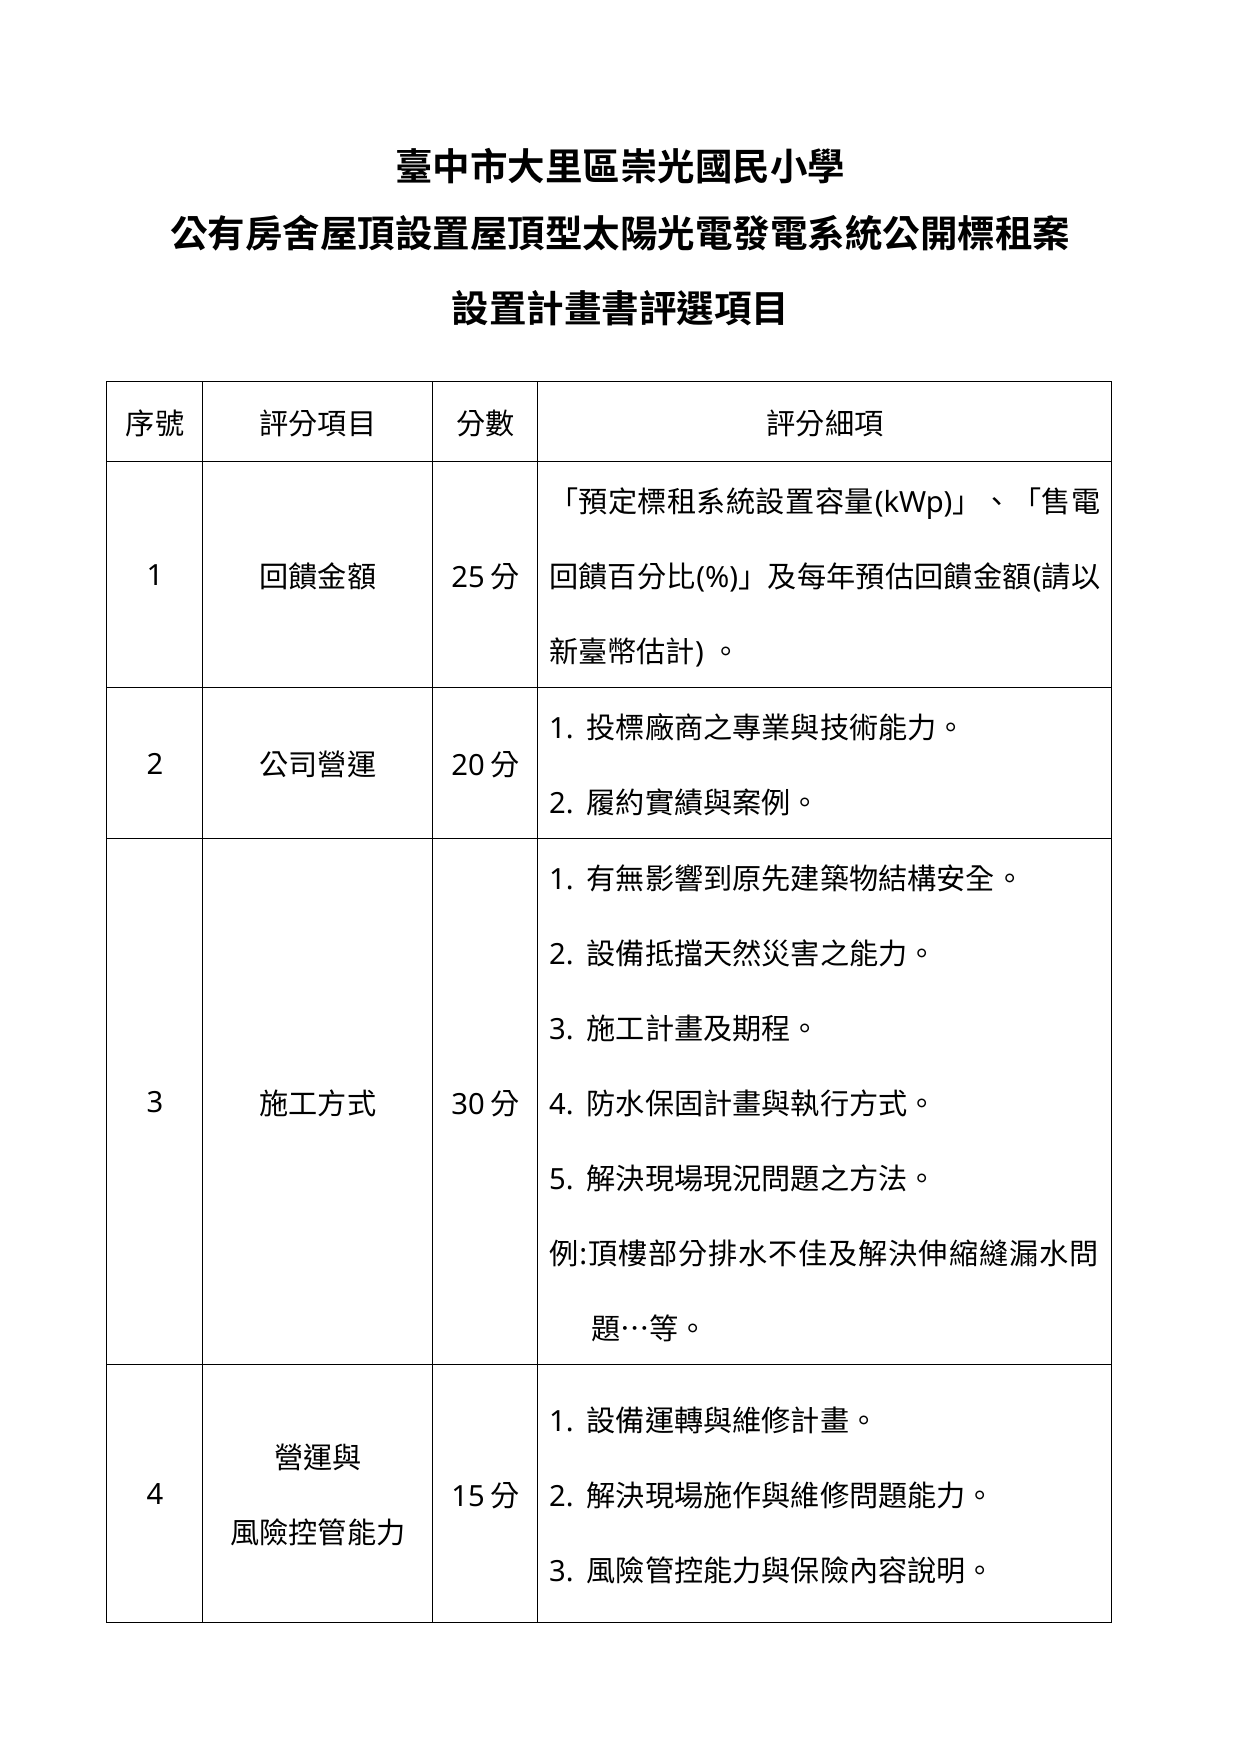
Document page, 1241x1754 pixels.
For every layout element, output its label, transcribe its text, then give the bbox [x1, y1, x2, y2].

table_header 評分項目 [203, 382, 432, 461]
table_cell 公司營運 [203, 688, 432, 838]
table_cell 15分 [433, 1365, 537, 1622]
table_cell 投標廠商之專業與技術能力。 履約實績與案例。 [538, 688, 1111, 838]
table_header 評分細項 [538, 382, 1111, 461]
table_cell 1 [107, 462, 202, 687]
table_cell 4 [107, 1365, 202, 1622]
table_header 分數 [433, 382, 537, 461]
table_header 序號 [107, 382, 202, 461]
table_cell 3 [107, 839, 202, 1364]
table_cell 25分 [433, 462, 537, 687]
table_cell 2 [107, 688, 202, 838]
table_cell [538, 1365, 1111, 1622]
table_cell 施工方式 [203, 839, 432, 1364]
table_cell 有無影響到原先建築物結構安全。 設備抵擋天然災害之能力。 施工計畫及期程。 防水保固計畫與執行方式。 解決現場現況問題之方法。 例:頂樓部分排水不佳及解決伸縮縫漏水問題…等。 [538, 839, 1111, 1364]
text 設置計畫書評選項目 [118, 269, 1122, 344]
table_cell 20分 [433, 688, 537, 838]
table_cell 30分 [433, 839, 537, 1364]
table_cell 「預定標租系統設置容量(kWp)」、「售電回饋百分比(%)」及每年預估回饋金額(請以新臺幣估計) 。 [538, 462, 1111, 687]
table_cell 回饋金額 [203, 462, 432, 687]
table_cell 營運與 風險控管能力 [203, 1365, 432, 1622]
text 臺中市大里區崇光國民小學 [118, 127, 1122, 194]
text 公有房舍屋頂設置屋頂型太陽光電發電系統公開標租案 [118, 194, 1122, 269]
